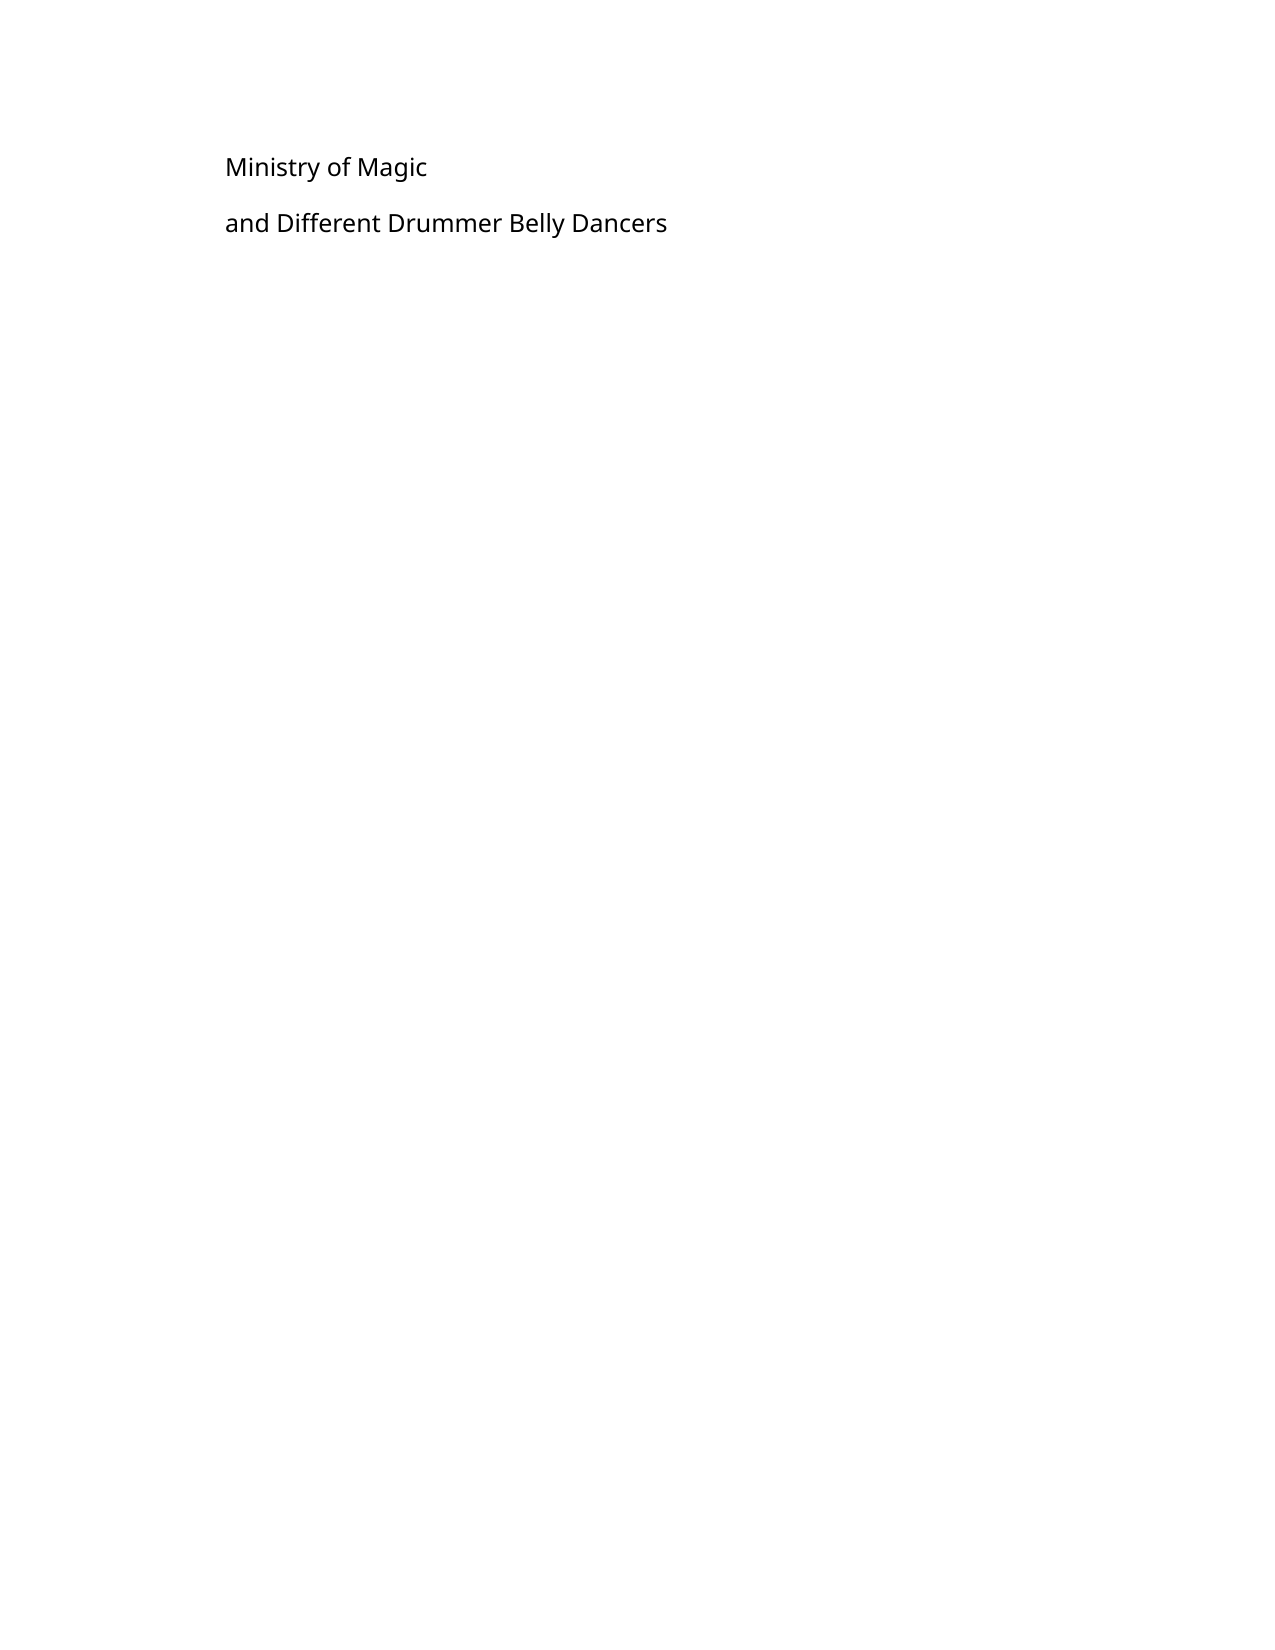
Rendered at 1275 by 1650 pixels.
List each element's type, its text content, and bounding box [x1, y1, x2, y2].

text Ministry of Magic [225, 150, 1125, 184]
text and Different Drummer Belly Dancers [225, 206, 1125, 240]
